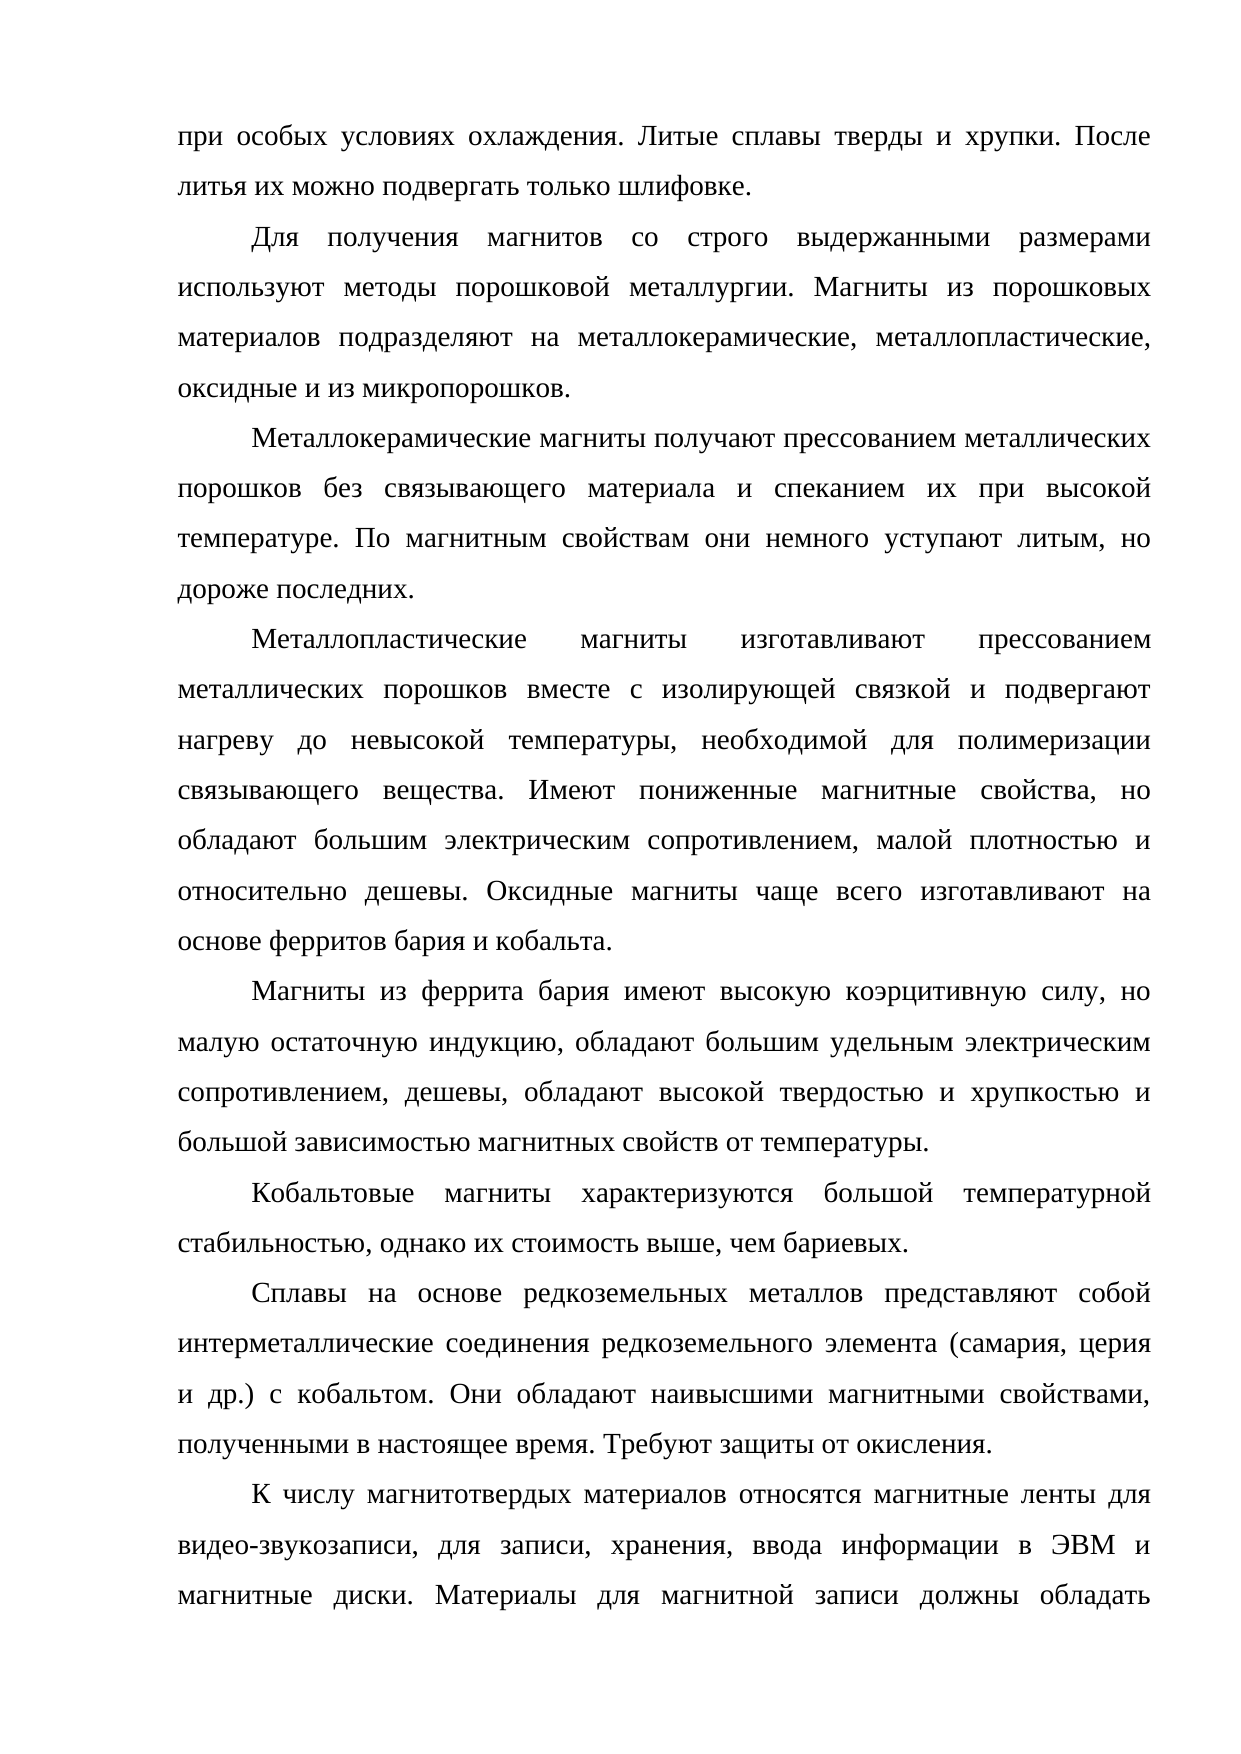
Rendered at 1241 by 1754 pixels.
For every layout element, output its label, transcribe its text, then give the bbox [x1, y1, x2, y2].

text Металлопластические магниты изготавливают прессованием металлических порошков вместе с изолирующей связкой и подвергают нагреву до невысокой температуры, необходимой для полимеризации связывающего вещества. Имеют пониженные магнитные свойства, но обладают большим электрическим сопротивлением, малой плотностью и относительно дешевы. Оксидные магниты чаще всего изготавливают на основе ферритов бария и кобальта. [177, 621, 1152, 957]
text Для получения магнитов со строго выдержанными размерами используют методы порошковой металлургии. Магниты из порошковых материалов подразделяют на металлокерамические, металлопластические, оксидные и из микропорошков. [177, 219, 1152, 403]
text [177, 118, 1152, 202]
text Кобальтовые магниты характеризуются большой температурной стабильностью, однако их стоимость выше, чем бариевых. [177, 1175, 1152, 1258]
text Металлокерамические магниты получают прессованием металлических порошков без связывающего материала и спеканием их при высокой температуре. По магнитным свойствам они немного уступают литым, но дороже последних. [177, 420, 1152, 604]
text Магниты из феррита бария имеют высокую коэрцитивную силу, но малую остаточную индукцию, обладают большим удельным электрическим сопротивлением, дешевы, обладают высокой твердостью и хрупкостью и большой зависимостью магнитных свойств от температуры. [177, 973, 1152, 1158]
text Сплавы на основе редкоземельных металлов представляют собой интерметаллические соединения редкоземельного элемента (самария, церия и др.) с кобальтом. Они обладают наивысшими магнитными свойствами, полученными в настоящее время. Требуют защиты от окисления. [177, 1275, 1152, 1460]
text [177, 1477, 1152, 1611]
